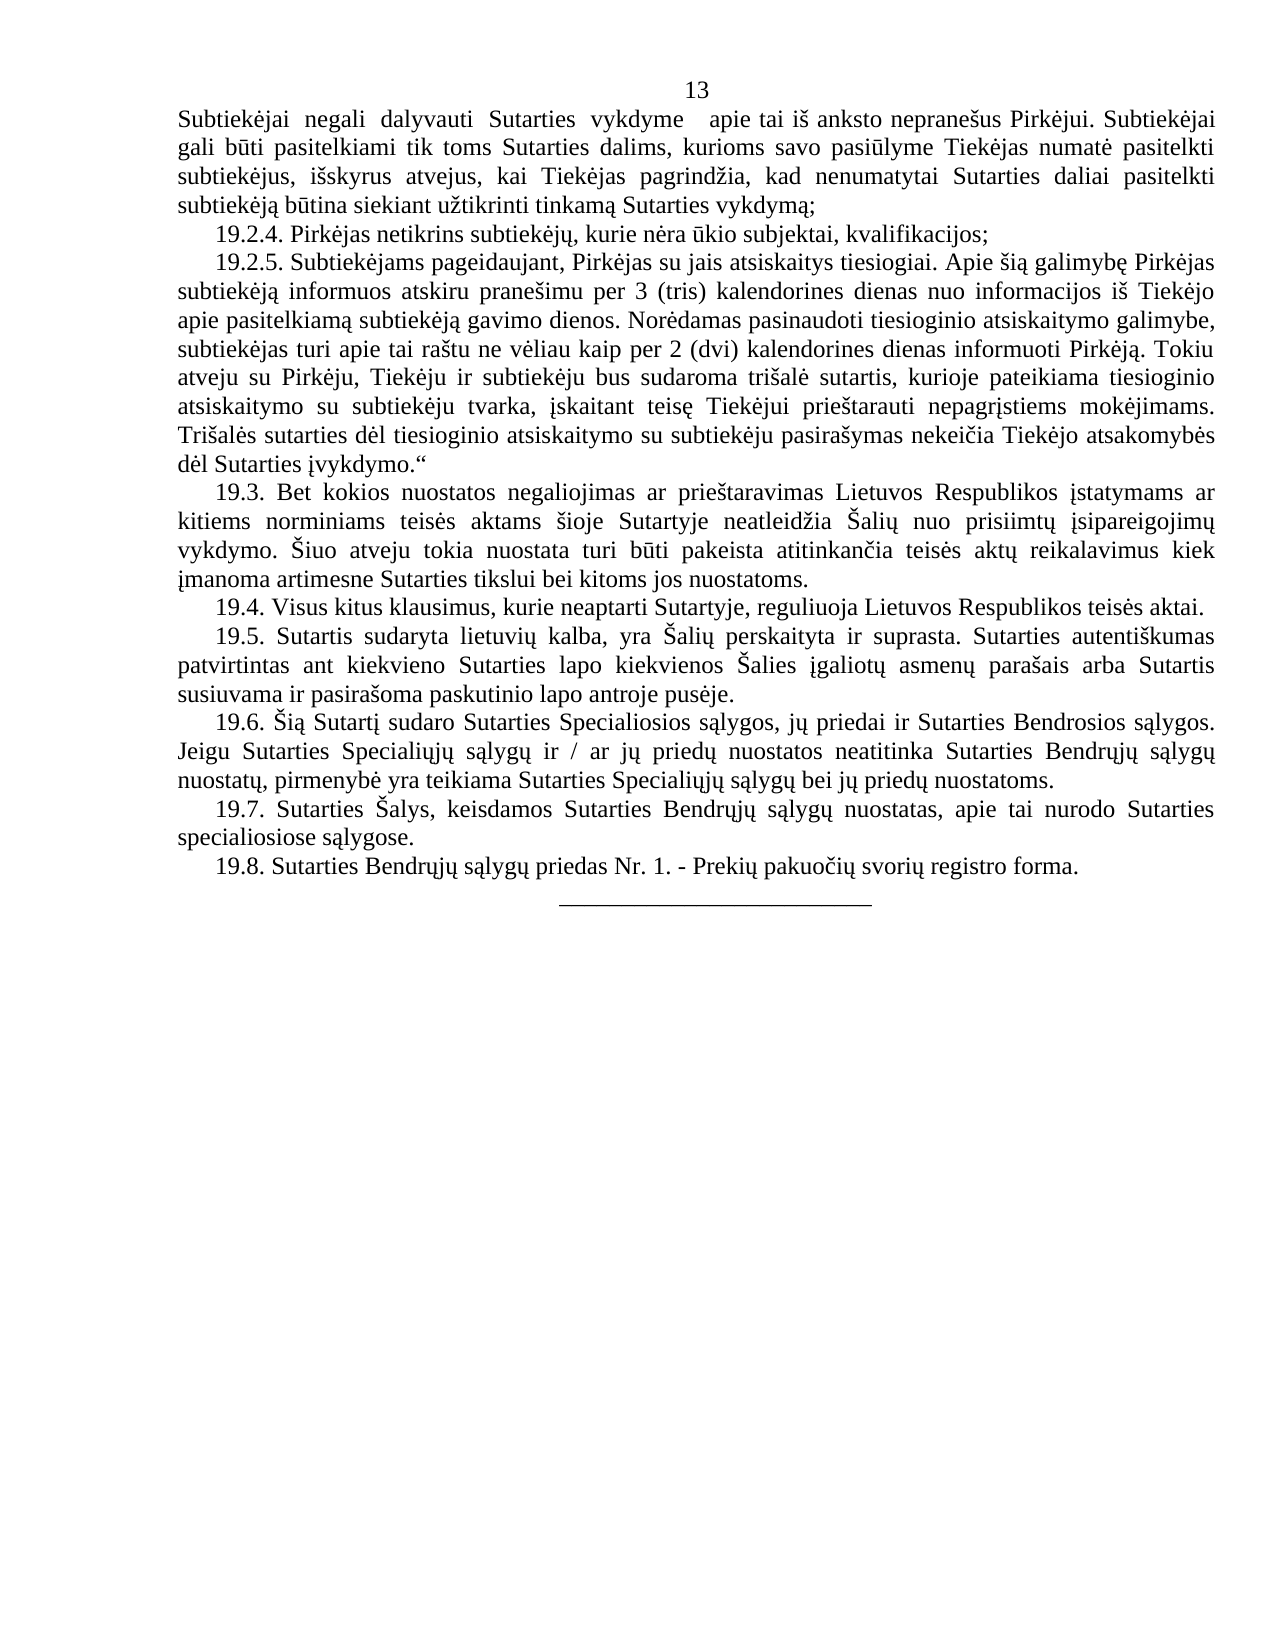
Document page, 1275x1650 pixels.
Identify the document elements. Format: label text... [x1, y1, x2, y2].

text 19.7. Sutarties Šalys, keisdamos Sutarties Bendrųjų sąlygų nuostatas, apie tai nurodo Sutarties specialiosiose sąlygose. [177, 794, 1216, 851]
text 19.3. Bet kokios nuostatos negaliojimas ar prieštaravimas Lietuvos Respublikos įstatymams ar kitiems norminiams teisės aktams šioje Sutartyje neatleidžia Šalių nuo prisiimtų įsipareigojimų vykdymo. Šiuo atveju tokia nuostata turi būti pakeista atitinkančia teisės aktų reikalavimus kiek įmanoma artimesne Sutarties tikslui bei kitoms jos nuostatoms. [177, 477, 1216, 592]
list Pirkėjas netikrins subtiekėjų, kurie nėra ūkio subjektai, kvalifikacijos; [177, 219, 1216, 247]
text 19.4. Visus kitus klausimus, kurie neaptarti Sutartyje, reguliuoja Lietuvos Respublikos teisės aktai. [177, 592, 1216, 621]
list Subtiekėjams pageidaujant, Pirkėjas su jais atsiskaitys tiesiogiai. Apie šią galimybę Pirkėjas subtiekėją informuos atskiru pranešimu per 3 (tris) kalendorines dienas nuo informacijos iš Tiekėjo apie pasitelkiamą subtiekėją gavimo dienos. Norėdamas pasinaudoti tiesioginio atsiskaitymo galimybe, subtiekėjas turi apie tai raštu ne vėliau kaip per 2 (dvi) kalendorines dienas informuoti Pirkėją. Tokiu atveju su Pirkėju, Tiekėju ir subtiekėju bus sudaroma trišalė sutartis, kurioje pateikiama tiesioginio atsiskaitymo su subtiekėju tvarka, įskaitant teisę Tiekėjui prieštarauti nepagrįstiems mokėjimams. Trišalės sutarties dėl tiesioginio atsiskaitymo su subtiekėju pasirašymas nekeičia Tiekėjo atsakomybės dėl Sutarties įvykdymo.“ [177, 247, 1216, 477]
text 19.8. Sutarties Bendrųjų sąlygų priedas Nr. 1. - Prekių pakuočių svorių registro forma. [177, 851, 1216, 880]
text 19.6. Šią Sutartį sudaro Sutarties Specialiosios sąlygos, jų priedai ir Sutarties Bendrosios sąlygos. Jeigu Sutarties Specialiųjų sąlygų ir / ar jų priedų nuostatos neatitinka Sutarties Bendrųjų sąlygų nuostatų, pirmenybė yra teikiama Sutarties Specialiųjų sąlygų bei jų priedų nuostatoms. [177, 707, 1216, 794]
text 19.5. Sutartis sudaryta lietuvių kalba, yra Šalių perskaityta ir suprasta. Sutarties autentiškumas patvirtintas ant kiekvieno Sutarties lapo kiekvienos Šalies įgaliotų asmenų parašais arba Sutartis susiuvama ir pasirašoma paskutinio lapo antroje pusėje. [177, 621, 1216, 707]
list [177, 104, 1216, 219]
text _________________________ [177, 880, 1216, 909]
